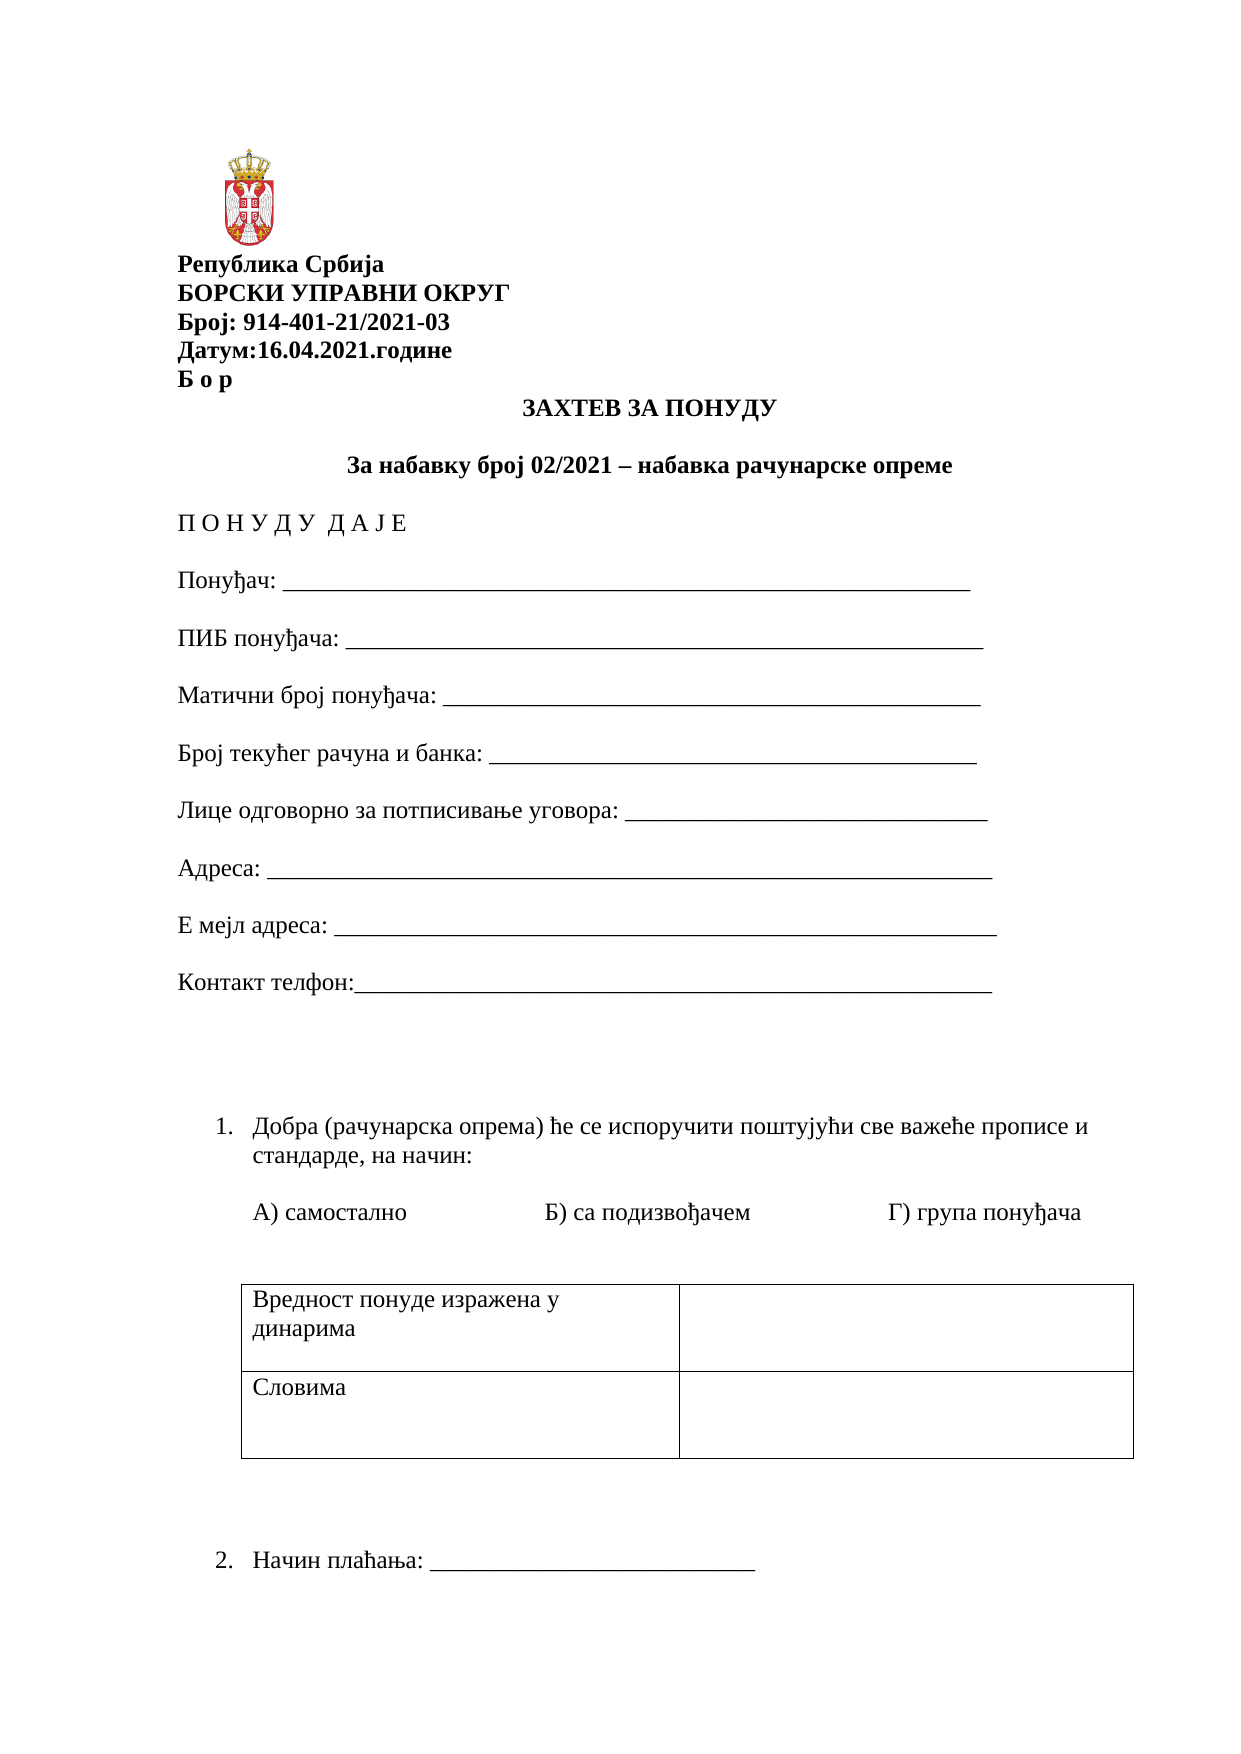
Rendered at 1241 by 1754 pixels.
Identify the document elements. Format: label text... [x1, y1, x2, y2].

text Адреса: __________________________________________________________ [177, 853, 1122, 882]
text Понуђач: _______________________________________________________ [177, 565, 1122, 594]
text Лице одговорно за потписивање уговора: _____________________________ [177, 795, 1122, 824]
text БОРСКИ УПРАВНИ ОКРУГ [177, 278, 1122, 307]
text Б о р [177, 364, 1122, 393]
table_cell Словима [242, 1372, 679, 1458]
text Е мејл адреса: _____________________________________________________ [177, 910, 1122, 939]
text Република Србија [177, 249, 1122, 278]
text Датум:16.04.2021.године [177, 335, 1122, 364]
text ПИБ понуђача: ___________________________________________________ [177, 623, 1122, 652]
text Матични број понуђача: ___________________________________________ [177, 680, 1122, 709]
text ЗАХТЕВ ЗА ПОНУДУ [177, 393, 1122, 422]
text П О Н У Д У Д А Ј Е [177, 508, 1122, 537]
table_cell [680, 1372, 1133, 1458]
text Број текућег рачуна и банка: _______________________________________ [177, 738, 1122, 767]
text Број: 914-401-21/2021-03 [177, 307, 1122, 335]
text За набавку број 02/2021 – набавка рачунарске опреме [177, 450, 1122, 479]
list Начин плаћања: __________________________ [215, 1545, 1122, 1574]
list Добра (рачунарска опрема) ће се испоручити поштујући све важеће прописе и стандарде, на начин: [215, 1111, 1122, 1168]
table_header [680, 1285, 1133, 1371]
table_header Вредност понуде изражена у динарима [242, 1285, 679, 1371]
text А) самостално Б) са подизвођачем Г) група понуђача [252, 1197, 1122, 1226]
text Контакт телфон:___________________________________________________ [177, 967, 1122, 996]
picture [177, 147, 321, 250]
